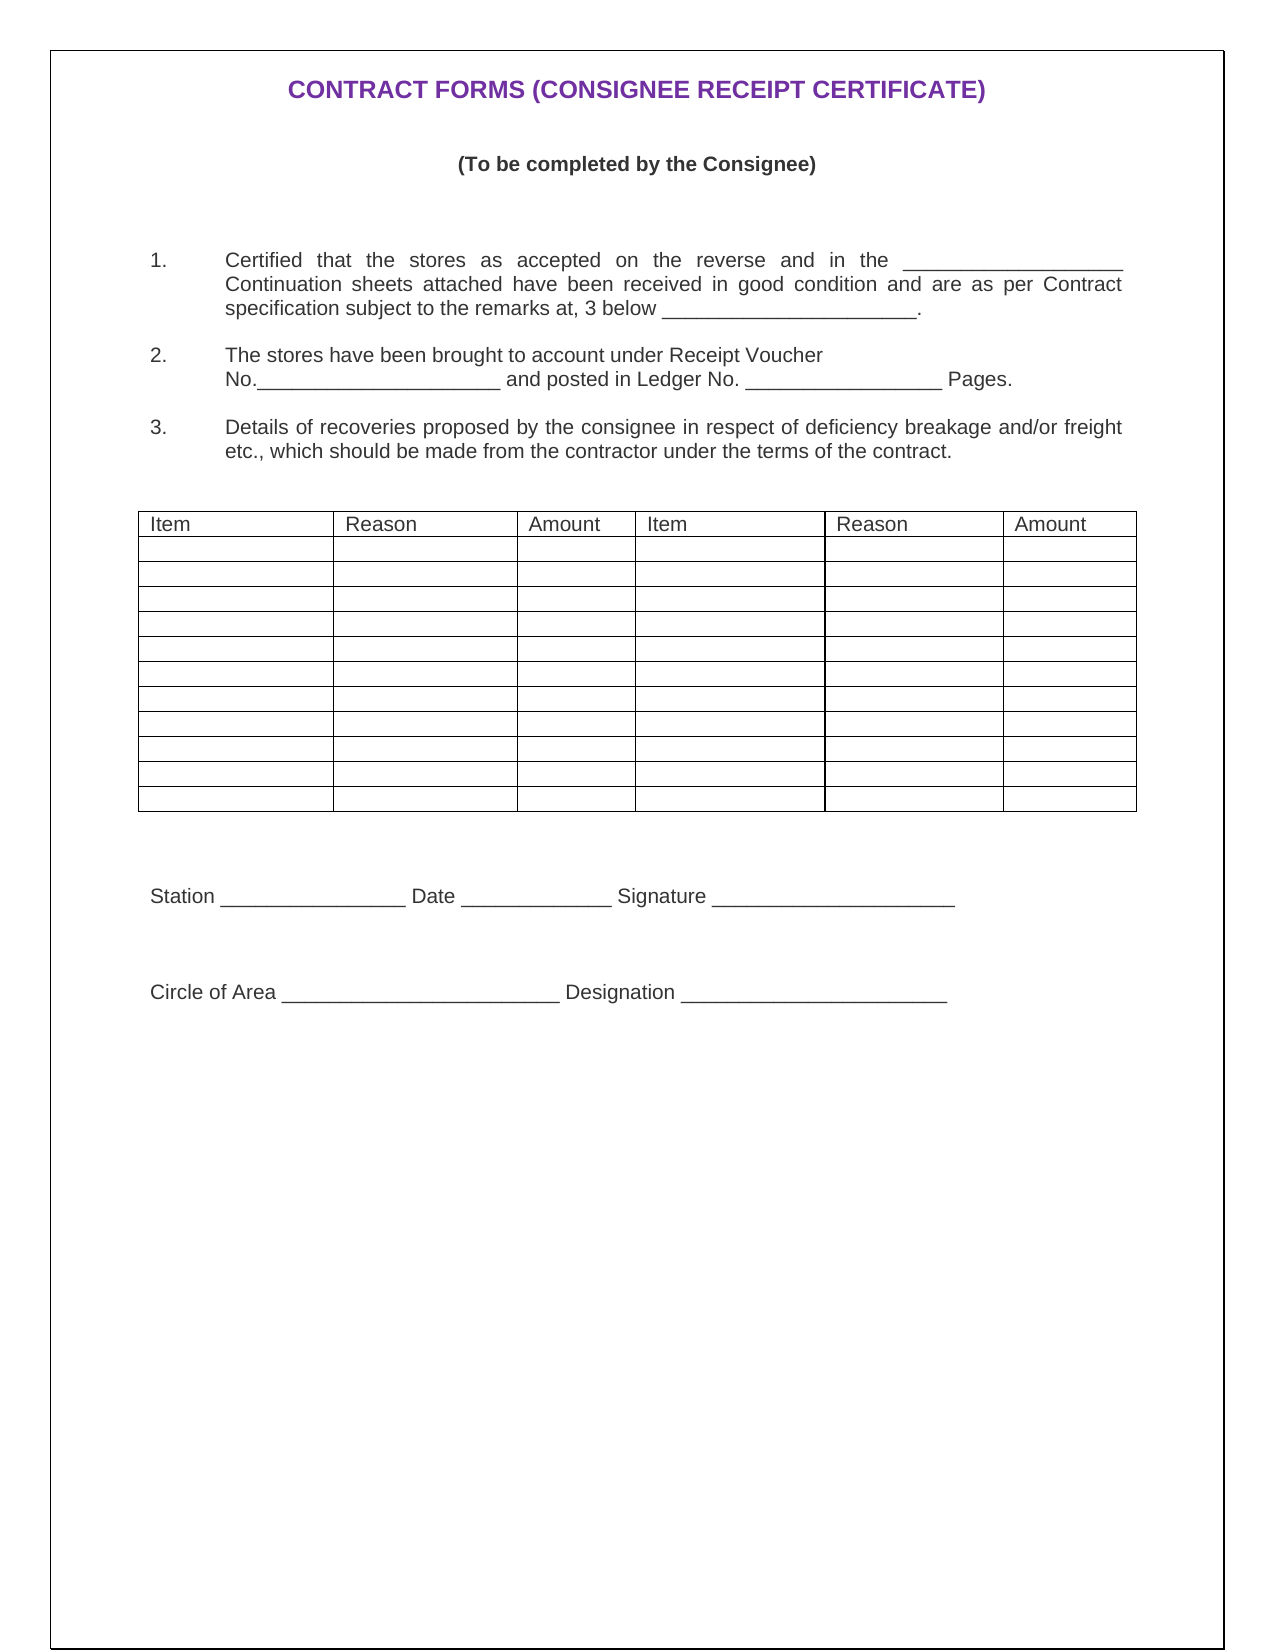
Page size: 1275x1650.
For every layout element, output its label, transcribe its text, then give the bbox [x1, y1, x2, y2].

table_cell [518, 637, 635, 661]
text 1. Certified that the stores as accepted on the reverse and in the ___________________ Continuation sheets attached have been received in good condition and are as per Contract specification subject to the remarks at, 3 below ______________________. [150, 247, 1124, 319]
table_cell [518, 537, 635, 561]
table_cell [1004, 687, 1136, 711]
table_cell [636, 687, 824, 711]
table_cell [826, 537, 1003, 561]
table_cell [1004, 637, 1136, 661]
table_cell [1004, 537, 1136, 561]
table_cell [518, 687, 635, 711]
text (To be completed by the Consignee) [150, 152, 1124, 176]
table_cell [636, 612, 824, 636]
table_cell [636, 712, 824, 736]
table_cell [826, 787, 1003, 811]
table_cell [636, 587, 824, 611]
text Circle of Area ________________________ Designation _______________________ [150, 980, 1124, 1004]
table_cell [518, 662, 635, 686]
table_header Reason [334, 512, 517, 536]
table_header Reason [826, 512, 1003, 536]
table_cell [636, 787, 824, 811]
table_cell [636, 662, 824, 686]
table_cell [518, 787, 635, 811]
table_cell [139, 737, 333, 761]
table_header Amount [1004, 512, 1136, 536]
table_cell [826, 762, 1003, 786]
table_cell [334, 587, 517, 611]
text CONTRACT FORMS (CONSIGNEE RECEIPT CERTIFICATE) [150, 75, 1124, 104]
table_cell [518, 762, 635, 786]
table_cell [1004, 737, 1136, 761]
table_cell [139, 662, 333, 686]
table_cell [139, 787, 333, 811]
table_cell [139, 537, 333, 561]
table_header Item [636, 512, 824, 536]
table_cell [518, 612, 635, 636]
table_cell [636, 637, 824, 661]
table_cell [826, 587, 1003, 611]
table_cell [139, 762, 333, 786]
table_cell [1004, 712, 1136, 736]
text 2. The stores have been brought to account under Receipt Voucher [150, 343, 1124, 367]
table_cell [826, 737, 1003, 761]
table_cell [826, 637, 1003, 661]
table_cell [826, 687, 1003, 711]
table_cell [334, 612, 517, 636]
table_cell [139, 562, 333, 586]
table_header Amount [518, 512, 635, 536]
table_cell [636, 537, 824, 561]
table_cell [139, 612, 333, 636]
table_cell [1004, 562, 1136, 586]
table_cell [139, 687, 333, 711]
text 3. Details of recoveries proposed by the consignee in respect of deficiency breakage and/or freight etc., which should be made from the contractor under the terms of the contract. [150, 415, 1124, 463]
text No._____________________ and posted in Ledger No. _________________ Pages. [225, 367, 1124, 391]
table_cell [1004, 662, 1136, 686]
text Station ________________ Date _____________ Signature _____________________ [150, 884, 1124, 908]
table_cell [1004, 612, 1136, 636]
table_cell [1004, 787, 1136, 811]
table_cell [139, 587, 333, 611]
table_cell [334, 737, 517, 761]
table_cell [826, 612, 1003, 636]
table_cell [334, 537, 517, 561]
table_cell [334, 687, 517, 711]
table_cell [334, 787, 517, 811]
table_cell [334, 762, 517, 786]
table_cell [1004, 762, 1136, 786]
table_cell [518, 712, 635, 736]
table_header Item [139, 512, 333, 536]
table_cell [636, 562, 824, 586]
table_cell [139, 637, 333, 661]
table_cell [826, 562, 1003, 586]
table_cell [636, 737, 824, 761]
table_cell [1004, 587, 1136, 611]
table_cell [826, 712, 1003, 736]
table_cell [334, 662, 517, 686]
table_cell [139, 712, 333, 736]
table_cell [334, 562, 517, 586]
table_cell [518, 562, 635, 586]
table_cell [636, 762, 824, 786]
table_cell [334, 637, 517, 661]
table_cell [334, 712, 517, 736]
table_cell [518, 737, 635, 761]
table_cell [518, 587, 635, 611]
table_cell [826, 662, 1003, 686]
